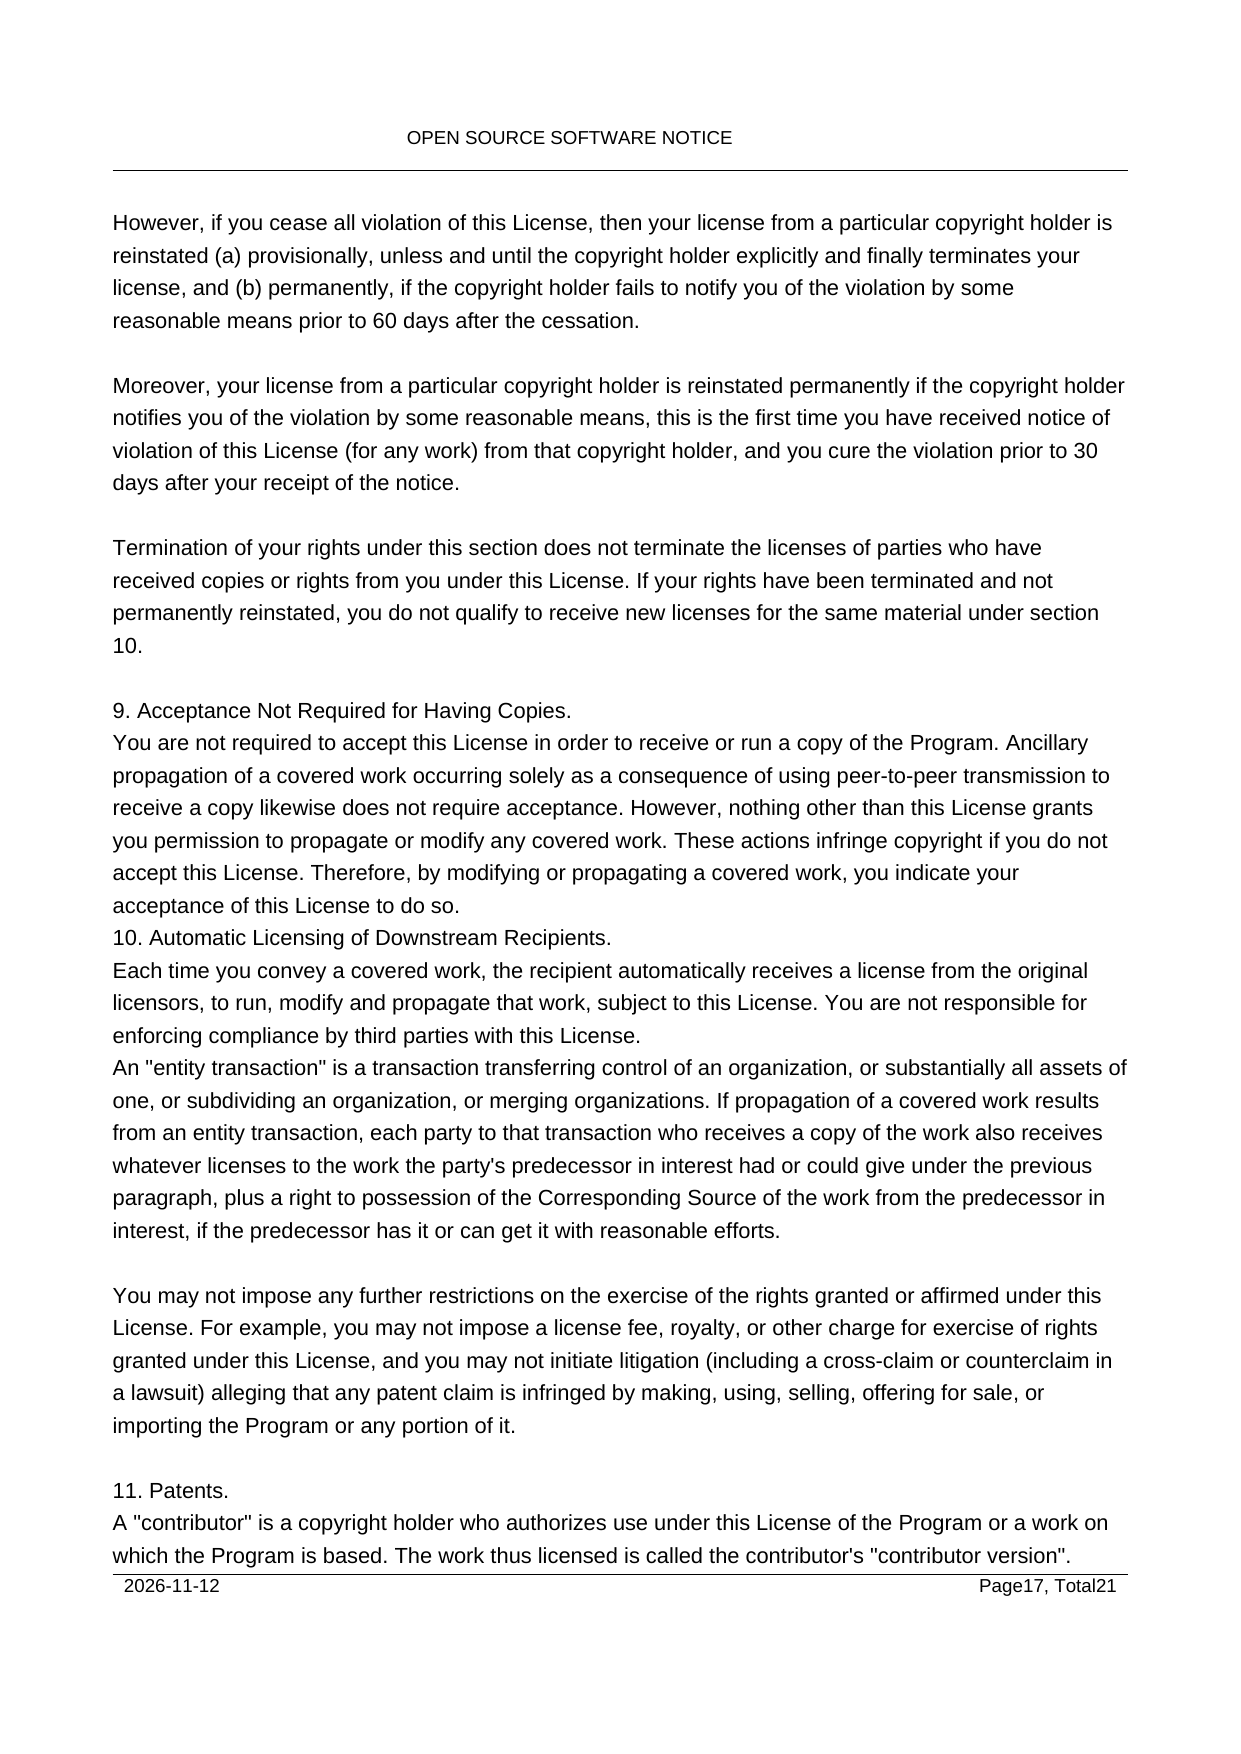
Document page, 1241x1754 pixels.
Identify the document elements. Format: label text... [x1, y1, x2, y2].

text Each time you convey a covered work, the recipient automatically receives a license from the original licensors, to run, modify and propagate that work, subject to this License. You are not responsible for enforcing compliance by third parties with this License. [112, 954, 1128, 1051]
text 10. Automatic Licensing of Downstream Recipients. [112, 921, 1128, 954]
text Termination of your rights under this section does not terminate the licenses of parties who have received copies or rights from you under this License. If your rights have been terminated and not permanently reinstated, you do not qualify to receive new licenses for the same material under section 10. [112, 531, 1128, 661]
text 9. Acceptance Not Required for Having Copies. [112, 694, 1128, 726]
text An "entity transaction" is a transaction transferring control of an organization, or substantially all assets of one, or subdividing an organization, or merging organizations. If propagation of a covered work results from an entity transaction, each party to that transaction who receives a copy of the work also receives whatever licenses to the work the party's predecessor in interest had or could give under the previous paragraph, plus a right to possession of the Corresponding Source of the work from the predecessor in interest, if the predecessor has it or can get it with reasonable efforts. [112, 1051, 1128, 1246]
text You may not impose any further restrictions on the exercise of the rights granted or affirmed under this License. For example, you may not impose a license fee, royalty, or other charge for exercise of rights granted under this License, and you may not initiate litigation (including a cross-claim or counterclaim in a lawsuit) alleging that any patent claim is infringed by making, using, selling, offering for sale, or importing the Program or any portion of it. [112, 1279, 1128, 1441]
text 11. Patents. [112, 1474, 1128, 1506]
text You are not required to accept this License in order to receive or run a copy of the Program. Ancillary propagation of a covered work occurring solely as a consequence of using peer-to-peer transmission to receive a copy likewise does not require acceptance. However, nothing other than this License grants you permission to propagate or modify any covered work. These actions infringe copyright if you do not accept this License. Therefore, by modifying or propagating a covered work, you indicate your acceptance of this License to do so. [112, 726, 1128, 921]
text However, if you cease all violation of this License, then your license from a particular copyright holder is reinstated (a) provisionally, unless and until the copyright holder explicitly and finally terminates your license, and (b) permanently, if the copyright holder fails to notify you of the violation by some reasonable means prior to 60 days after the cessation. [112, 206, 1128, 336]
text Moreover, your license from a particular copyright holder is reinstated permanently if the copyright holder notifies you of the violation by some reasonable means, this is the first time you have received notice of violation of this License (for any work) from that copyright holder, and you cure the violation prior to 30 days after your receipt of the notice. [112, 369, 1128, 499]
text A "contributor" is a copyright holder who authorizes use under this License of the Program or a work on which the Program is based. The work thus licensed is called the contributor's "contributor version". [112, 1506, 1128, 1571]
